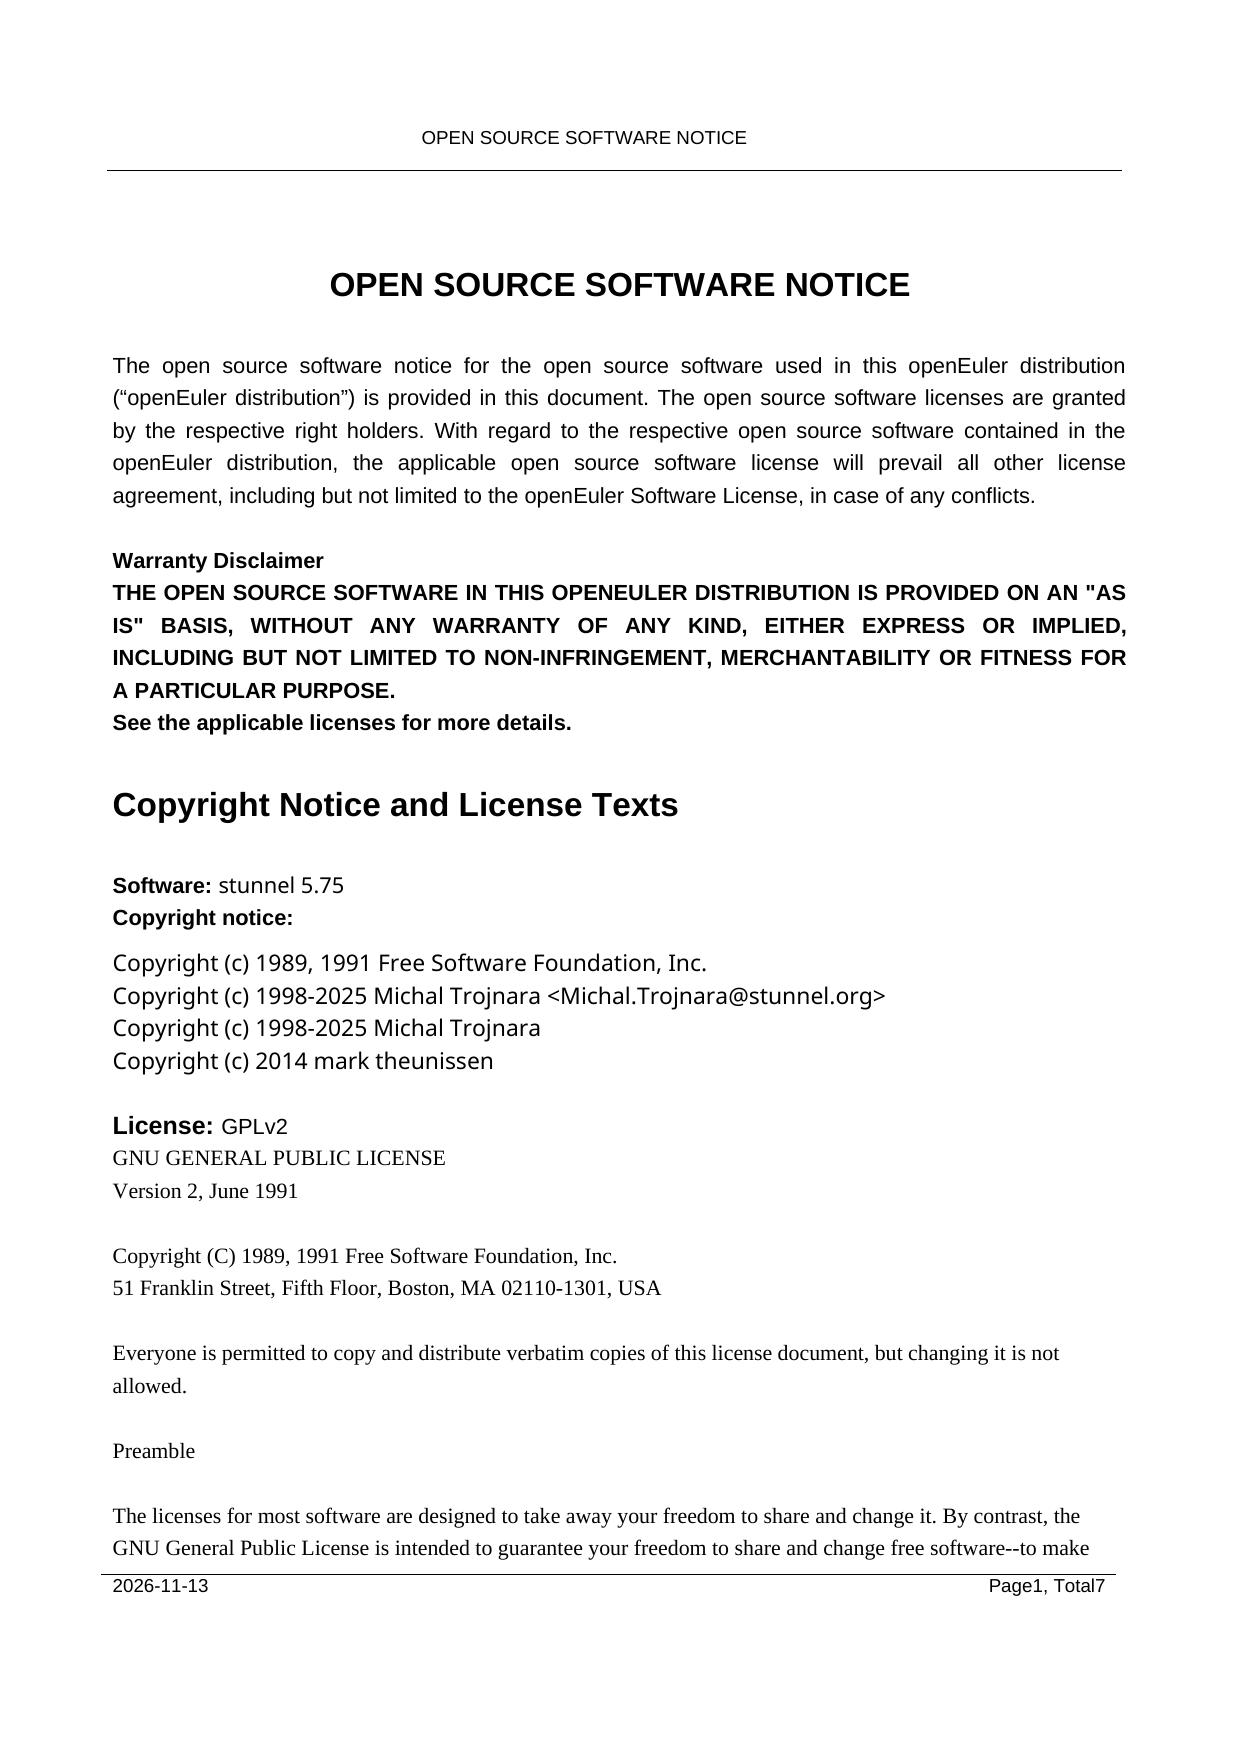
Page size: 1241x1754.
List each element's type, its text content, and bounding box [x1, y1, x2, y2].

title Software: stunnel 5.75 [112, 869, 1128, 901]
text Warranty Disclaimer [112, 544, 1128, 576]
text The open source software notice for the open source software used in this openEuler distribution (“openEuler distribution”) is provided in this document. The open source software licenses are granted by the respective right holders. With regard to the respective open source software contained in the openEuler distribution, the applicable open source software license will prevail all other license agreement, including but not limited to the openEuler Software License, in case of any conflicts. [112, 349, 1128, 511]
text OPEN SOURCE SOFTWARE NOTICE [112, 251, 1128, 316]
text License: GPLv2 [112, 1109, 1128, 1142]
text THE OPEN SOURCE SOFTWARE IN THIS OPENEULER DISTRIBUTION IS PROVIDED ON AN "AS IS" BASIS, WITHOUT ANY WARRANTY OF ANY KIND, EITHER EXPRESS OR IMPLIED, INCLUDING BUT NOT LIMITED TO NON-INFRINGEMENT, MERCHANTABILITY OR FITNESS FOR A PARTICULAR PURPOSE. See the applicable licenses for more details. [112, 576, 1128, 739]
text Copyright (c) 1989, 1991 Free Software Foundation, Inc. Copyright (c) 1998-2025 Michal Trojnara <Michal.Trojnara@stunnel.org> Copyright (c) 1998-2025 Michal Trojnara Copyright (c) 2014 mark theunissen [112, 947, 1128, 1109]
text Copyright notice: [112, 901, 1128, 934]
text Copyright Notice and License Texts [112, 771, 1128, 836]
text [112, 1142, 1128, 1564]
